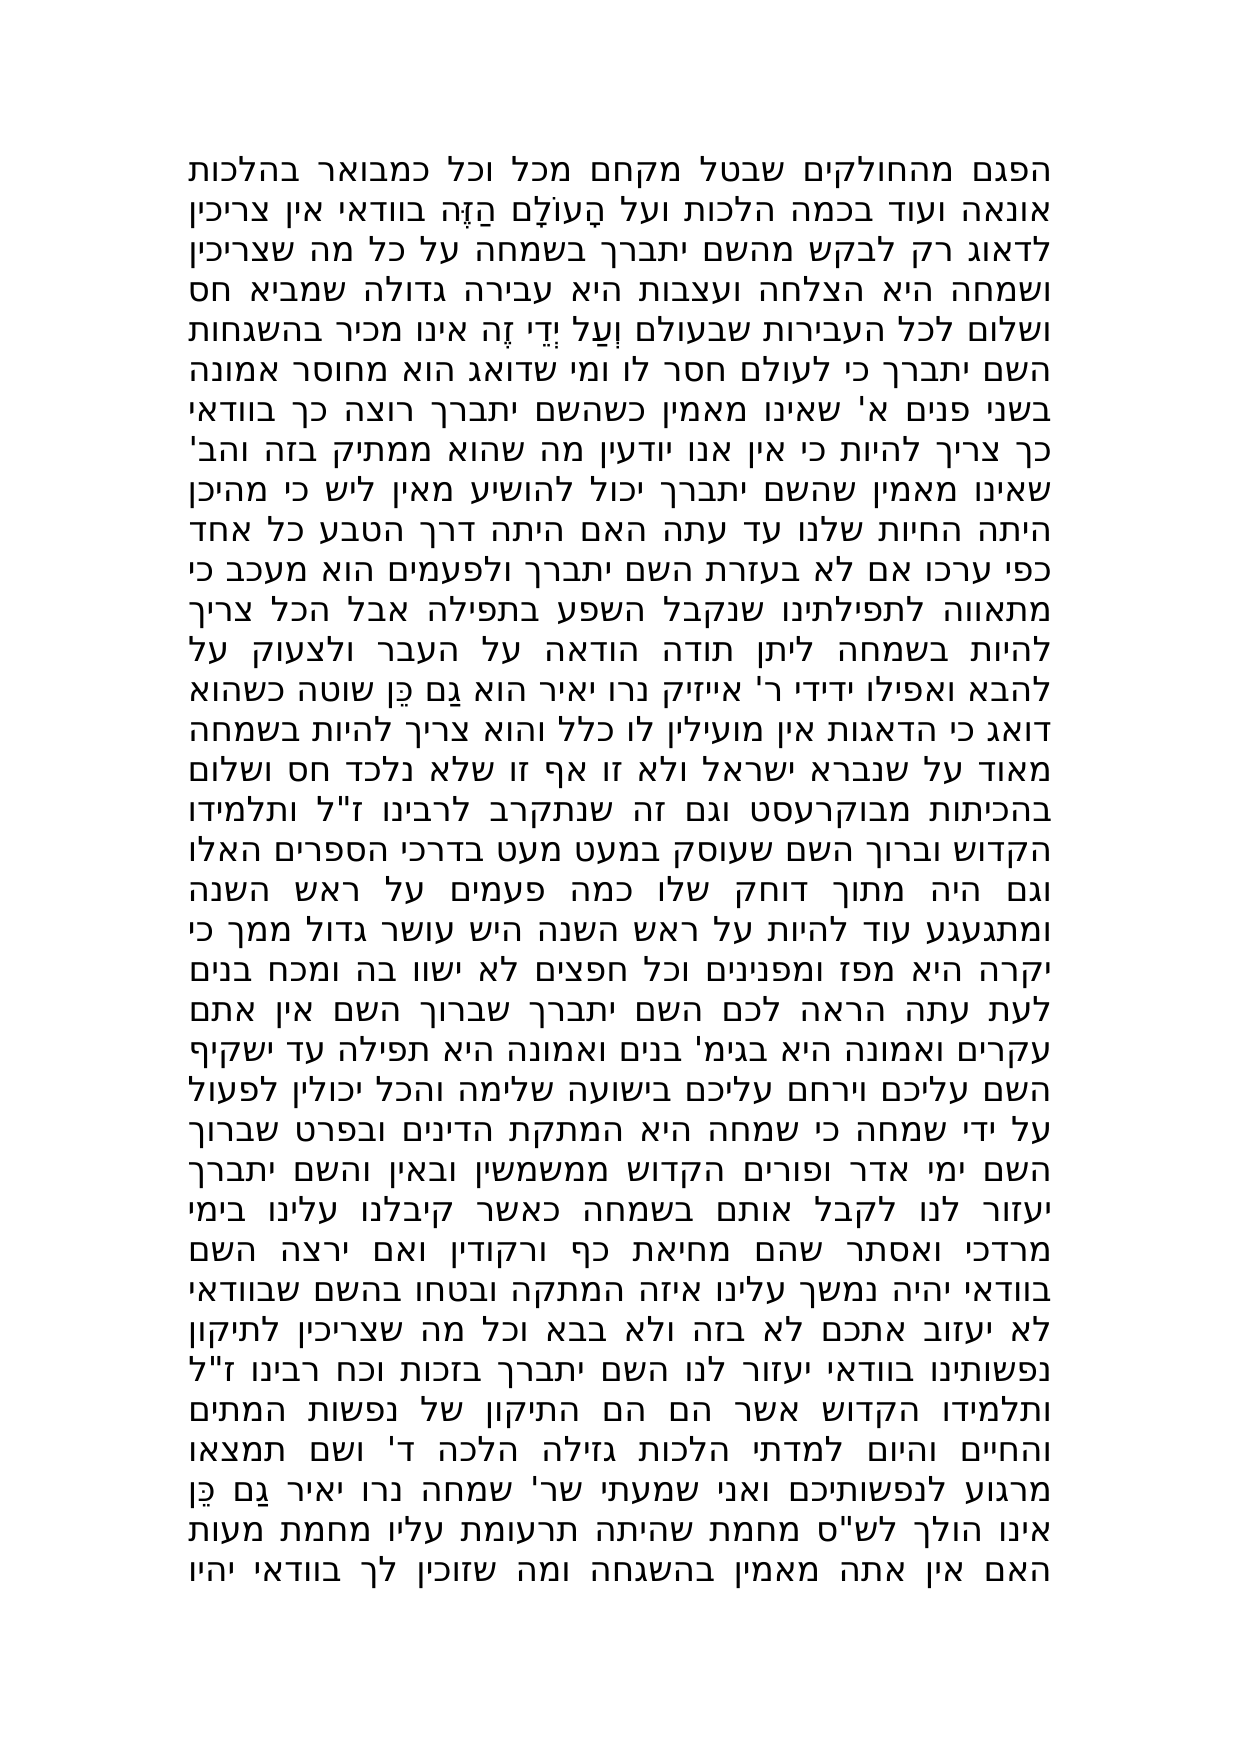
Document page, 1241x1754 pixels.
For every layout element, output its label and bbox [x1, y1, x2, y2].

text [187, 150, 1053, 1590]
